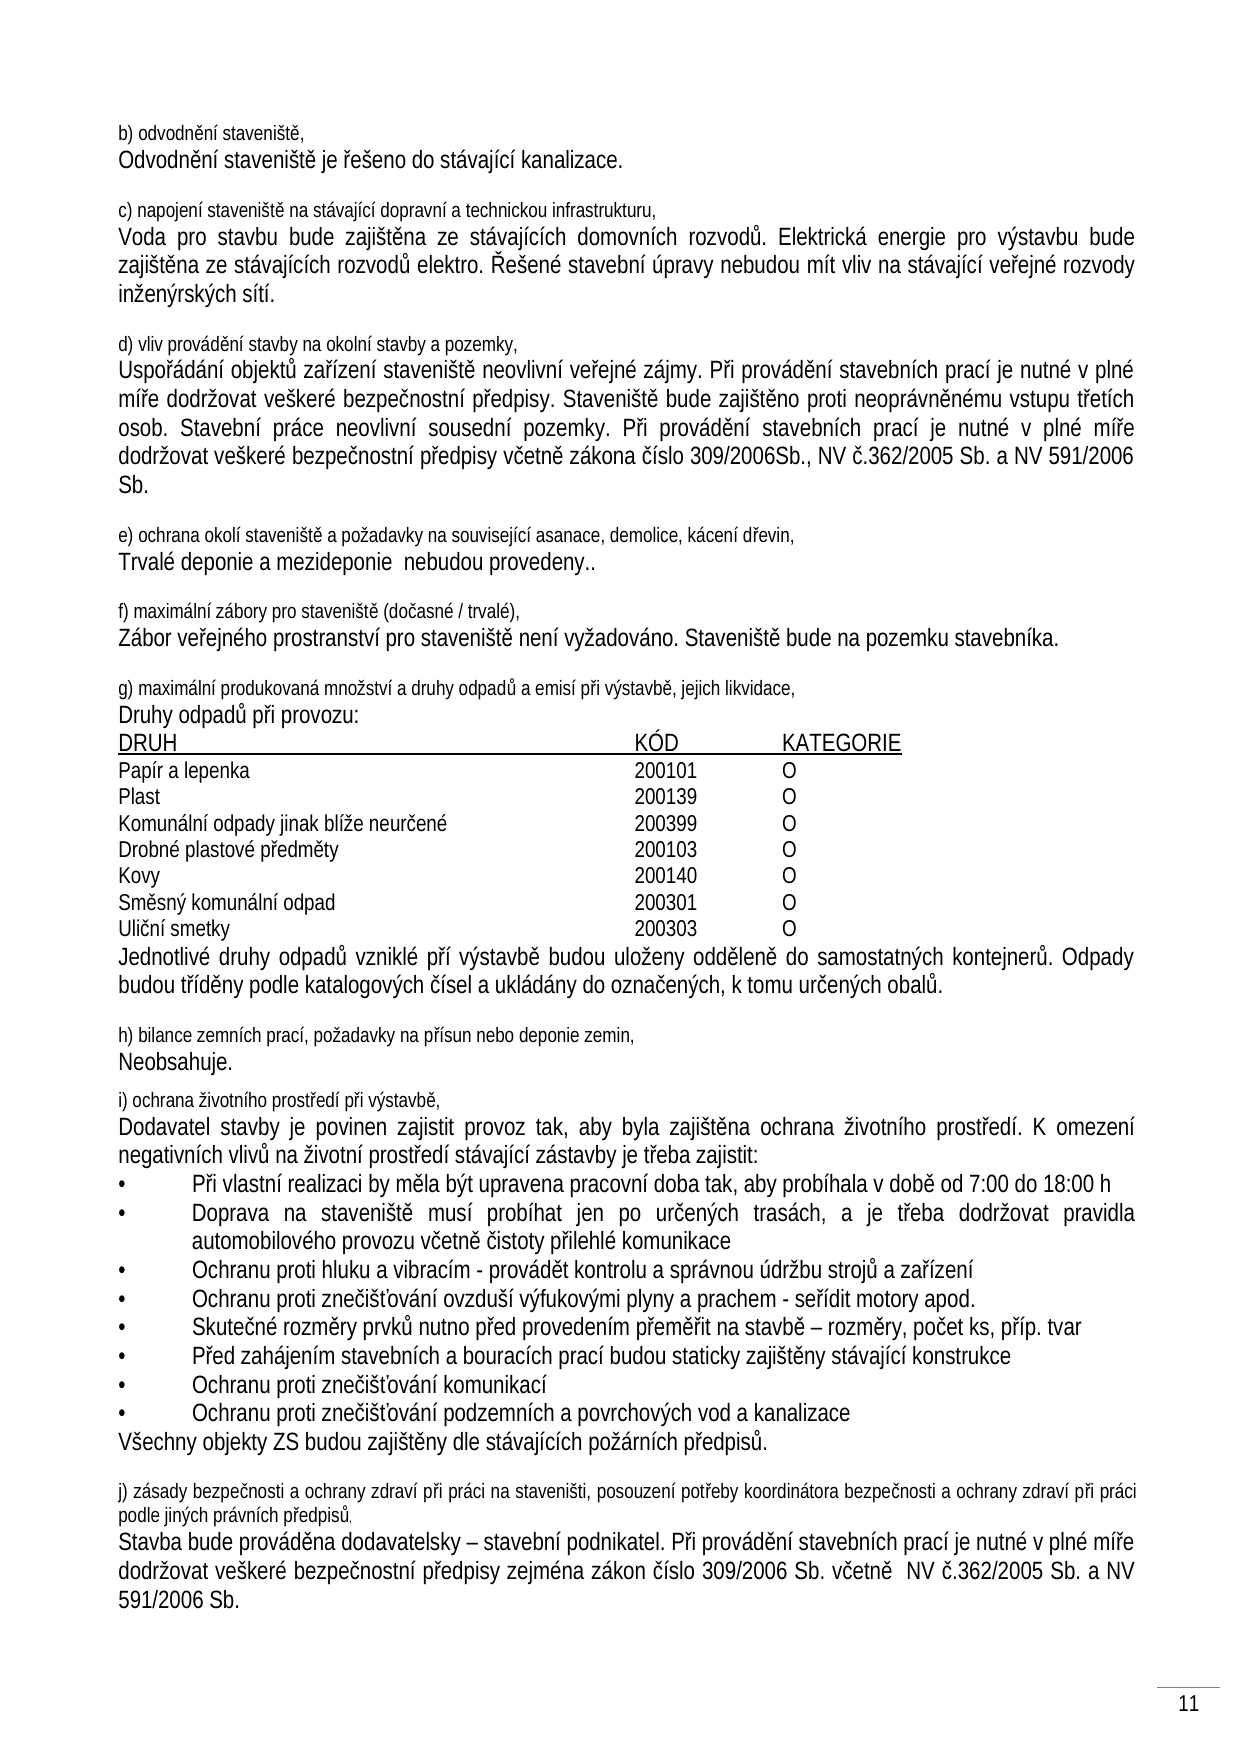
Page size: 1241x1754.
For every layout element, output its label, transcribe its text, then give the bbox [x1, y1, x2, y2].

text Všechny objekty ZS budou zajištěny dle stávajících požárních předpisů. [118, 1427, 1137, 1456]
text • Ochranu proti znečišťování ovzduší výfukovými plyny a prachem - seřídit motory apod. [118, 1284, 1137, 1312]
text g) maximální produkovaná množství a druhy odpadů a emisí při výstavbě, jejich likvidace, [118, 676, 1137, 700]
text • Doprava na staveniště musí probíhat jen po určených trasách, a je třeba dodržovat pravidla automobilového provozu včetně čistoty přilehlé komunikace [118, 1198, 1137, 1255]
text j) zásady bezpečnosti a ochrany zdraví při práci na staveništi, posouzení potřeby koordinátora bezpečnosti a ochrany zdraví při práci podle jiných právních předpisů, [118, 1479, 1137, 1527]
text Jednotlivé druhy odpadů vzniklé pří výstavbě budou uloženy odděleně do samostatných kontejnerů. Odpady budou tříděny podle katalogových čísel a ukládány do označených, k tomu určených obalů. [118, 941, 1137, 999]
text • Skutečné rozměry prvků nutno před provedením přeměřit na stavbě – rozměry, počet ks, příp. tvar [118, 1312, 1137, 1341]
text Voda pro stavbu bude zajištěna ze stávajících domovních rozvodů. Elektrická energie pro výstavbu bude zajištěna ze stávajících rozvodů elektro. Řešené stavební úpravy nebudou mít vliv na stávající veřejné rozvody inženýrských sítí. [118, 222, 1137, 307]
text c) napojení staveniště na stávající dopravní a technickou infrastrukturu, [118, 198, 1137, 222]
text i) ochrana životního prostředí při výstavbě, [118, 1088, 1137, 1112]
text Dodavatel stavby je povinen zajistit provoz tak, aby byla zajištěna ochrana životního prostředí. K omezení negativních vlivů na životní prostředí stávající zástavby je třeba zajistit: [118, 1112, 1137, 1169]
text Papír a lepenka 200101 O [118, 757, 1137, 783]
text d) vliv provádění stavby na okolní stavby a pozemky, [118, 331, 1137, 355]
text b) odvodnění staveniště, [118, 121, 1137, 145]
text Druhy odpadů při provozu: [118, 700, 1137, 728]
text • Ochranu proti znečišťování podzemních a povrchových vod a kanalizace [118, 1398, 1137, 1427]
text e) ochrana okolí staveniště a požadavky na související asanace, demolice, kácení dřevin, [118, 523, 1137, 547]
text Trvalé deponie a mezideponie nebudou provedeny.. [118, 547, 1137, 575]
text Uliční smetky 200303 O [118, 915, 1137, 941]
text DRUH KÓD KATEGORIE [118, 728, 1137, 757]
text • Před zahájením stavebních a bouracích prací budou staticky zajištěny stávající konstrukce [118, 1341, 1137, 1369]
text • Při vlastní realizaci by měla být upravena pracovní doba tak, aby probíhala v době od 7:00 do 18:00 h [118, 1169, 1137, 1198]
text h) bilance zemních prací, požadavky na přísun nebo deponie zemin, [118, 1023, 1137, 1047]
text Neobsahuje. [118, 1047, 1137, 1075]
text Odvodnění staveniště je řešeno do stávající kanalizace. [118, 145, 1137, 174]
text Kovy 200140 O [118, 862, 1137, 889]
text • Ochranu proti znečišťování komunikací [118, 1369, 1137, 1398]
text f) maximální zábory pro staveniště (dočasné / trvalé), [118, 599, 1137, 623]
text • Ochranu proti hluku a vibracím - provádět kontrolu a správnou údržbu strojů a zařízení [118, 1255, 1137, 1284]
text Směsný komunální odpad 200301 O [118, 889, 1137, 915]
text Uspořádání objektů zařízení staveniště neovlivní veřejné zájmy. Při provádění stavebních prací je nutné v plné míře dodržovat veškeré bezpečnostní předpisy. Staveniště bude zajištěno proti neoprávněnému vstupu třetích osob. Stavební práce neovlivní sousední pozemky. Při provádění stavebních prací je nutné v plné míře dodržovat veškeré bezpečnostní předpisy včetně zákona číslo 309/2006Sb., NV č.362/2005 Sb. a NV 591/2006 Sb. [118, 355, 1137, 499]
text Stavba bude prováděna dodavatelsky – stavební podnikatel. Při provádění stavebních prací je nutné v plné míře dodržovat veškeré bezpečnostní předpisy zejména zákon číslo 309/2006 Sb. včetně NV č.362/2005 Sb. a NV 591/2006 Sb. [118, 1527, 1137, 1613]
text Zábor veřejného prostranství pro staveniště není vyžadováno. Staveniště bude na pozemku stavebníka. [118, 623, 1137, 652]
text Drobné plastové předměty 200103 O [118, 836, 1137, 862]
text Komunální odpady jinak blíže neurčené 200399 O [118, 810, 1137, 836]
text Plast 200139 O [118, 783, 1137, 810]
